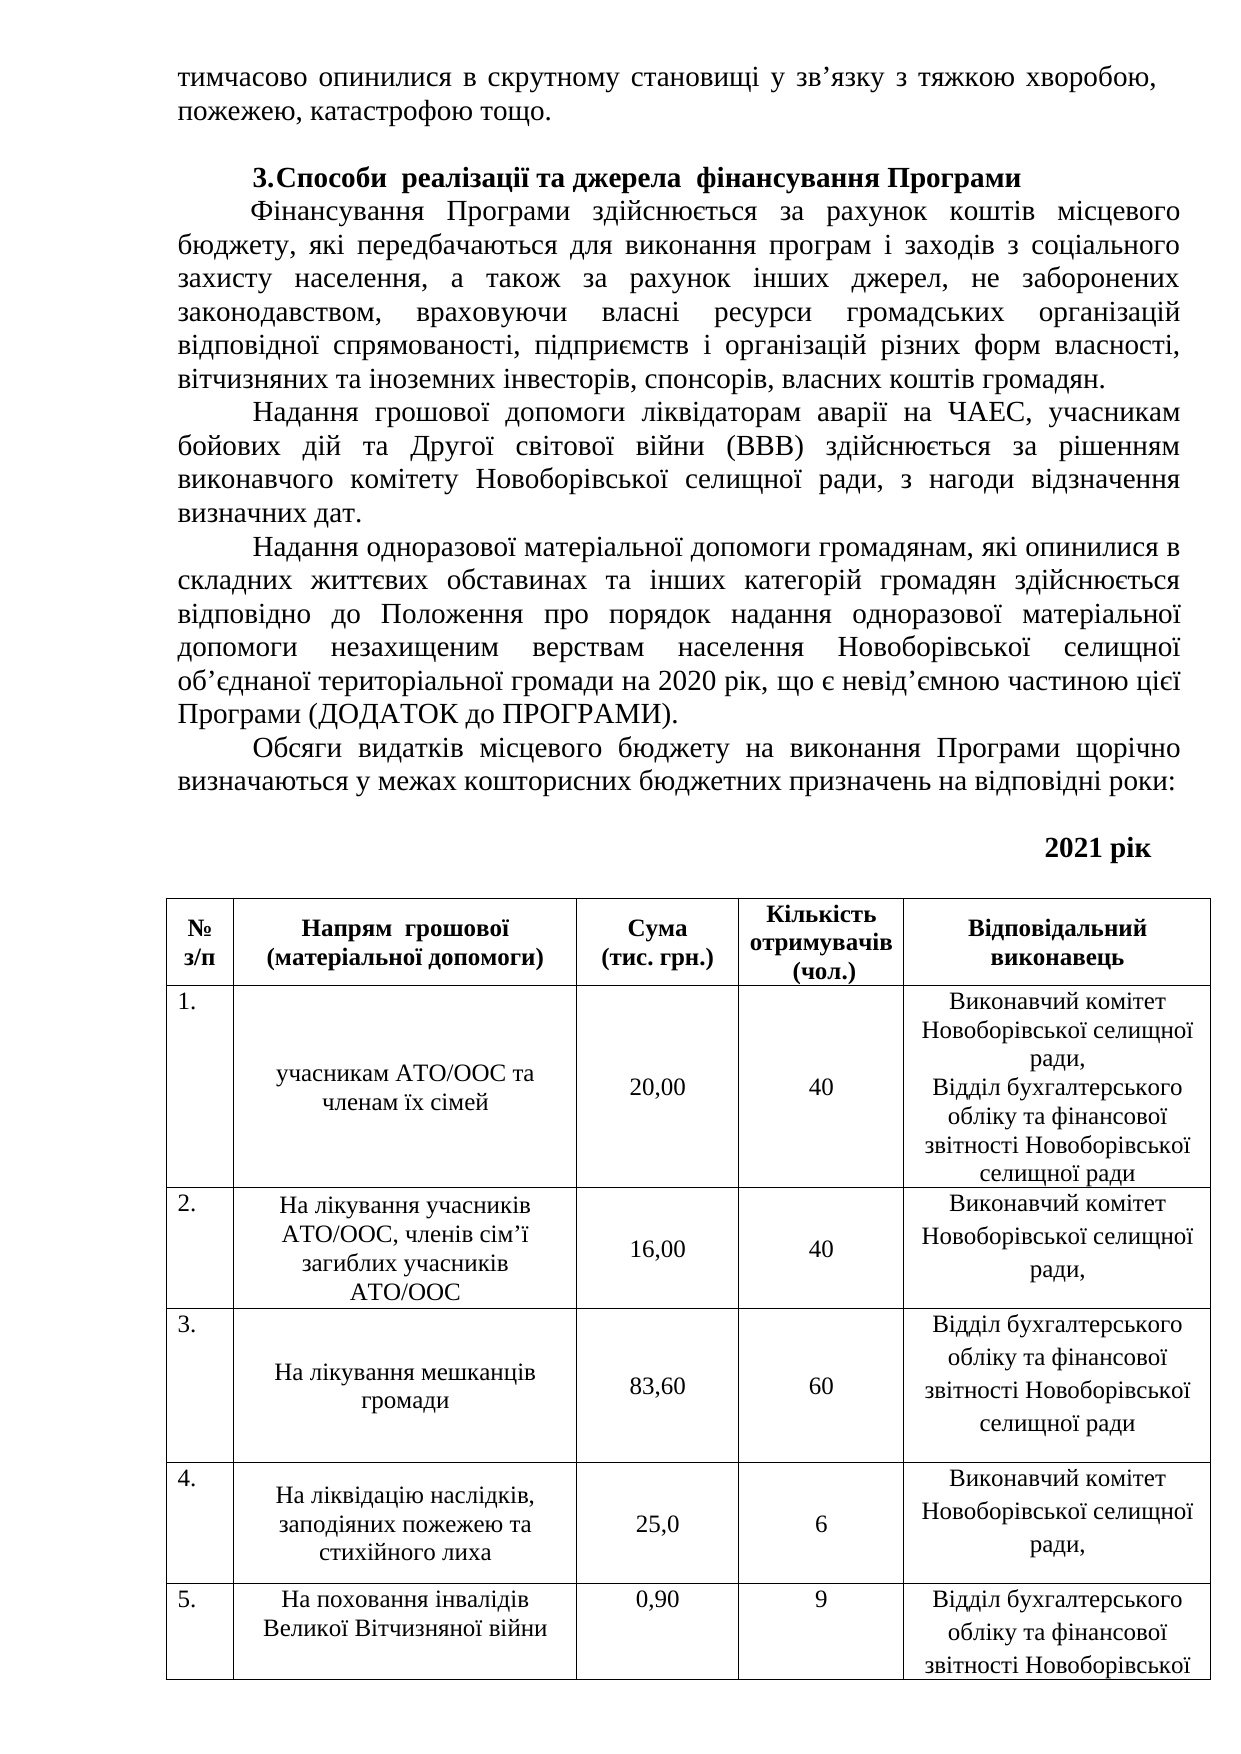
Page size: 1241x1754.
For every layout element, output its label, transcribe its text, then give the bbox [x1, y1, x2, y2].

text Обсяги видатків місцевого бюджету на виконання Програми щорічно визначаються у межах кошторисних бюджетних призначень на відповідні роки: [177, 730, 1181, 797]
table_header Кількість отримувачів (чол.) [739, 899, 903, 985]
text Надання одноразової матеріальної допомоги громадянам, які опинилися в складних життєвих обставинах та інших категорій громадян здійснюється відповідно до Положення про порядок надання одноразової матеріальної допомоги незахищеним верствам населення Новоборівської селищної об’єднаної територіальної громади на 2020 рік, що є невід’ємною частиною цієї Програми (ДОДАТОК до ПРОГРАМИ). [177, 529, 1181, 730]
text 2021 рік [177, 831, 1181, 864]
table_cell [234, 1584, 576, 1679]
list Способи реалізації та джерела фінансування Програми [252, 160, 1158, 193]
table_cell 1. [167, 986, 233, 1187]
table_cell 40 [739, 1188, 903, 1308]
table_cell 2. [167, 1188, 233, 1308]
table_cell 0,90 [577, 1584, 738, 1679]
table_cell Виконавчий комітет Новоборівської селищної ради, Відділ бухгалтерського обліку та фінансової звітності Новоборівської селищної ради [904, 986, 1210, 1187]
table_cell 5. [167, 1584, 233, 1679]
table_cell 83,60 [577, 1309, 738, 1462]
table_cell 25,0 [577, 1463, 738, 1583]
table_header Напрям грошової (матеріальної допомоги) [234, 899, 576, 985]
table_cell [904, 1463, 1210, 1583]
table_header Відповідальний виконавець [904, 899, 1210, 985]
table_cell На лікування учасників АТО/ООС, членів сімʼї загиблих учасників АТО/ООС [234, 1188, 576, 1308]
table_header № з/п [167, 899, 233, 985]
table_cell 9 [739, 1584, 903, 1679]
text Надання грошової допомоги ліквідаторам аварії на ЧАЕС, учасникам бойових дій та Другої світової війни (ВВВ) здійснюється за рішенням виконавчого комітету Новоборівської селищної ради, з нагоди відзначення визначних дат. [177, 394, 1181, 529]
table_header Сума (тис. грн.) [577, 899, 738, 985]
table_cell Відділ бухгалтерського обліку та фінансової звітності Новоборівської селищної ради [904, 1309, 1210, 1462]
text Фінансування Програми здійснюється за рахунок коштів місцевого бюджету, які передбачаються для виконання програм і заходів з соціального захисту населення, а також за рахунок інших джерел, не заборонених законодавством, враховуючи власні ресурси громадських організацій відповідної спрямованості, підприємств і організацій різних форм власності, вітчизняних та іноземних інвесторів, спонсорів, власних коштів громадян. [177, 193, 1181, 394]
table_cell 40 [739, 986, 903, 1187]
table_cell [904, 1584, 1210, 1679]
table_cell На лікування мешканців громади [234, 1309, 576, 1462]
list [177, 59, 1158, 126]
table_cell 6 [739, 1463, 903, 1583]
table_cell Виконавчий комітет Новоборівської селищної ради, [904, 1188, 1210, 1308]
table_cell 16,00 [577, 1188, 738, 1308]
table_cell 4. [167, 1463, 233, 1583]
table_cell 20,00 [577, 986, 738, 1187]
table_cell 60 [739, 1309, 903, 1462]
table_cell 3. [167, 1309, 233, 1462]
table_cell На ліквідацію наслідків, заподіяних пожежею та стихійного лиха [234, 1463, 576, 1583]
table_cell учасникам АТО/ООС та членам їх сімей [234, 986, 576, 1187]
